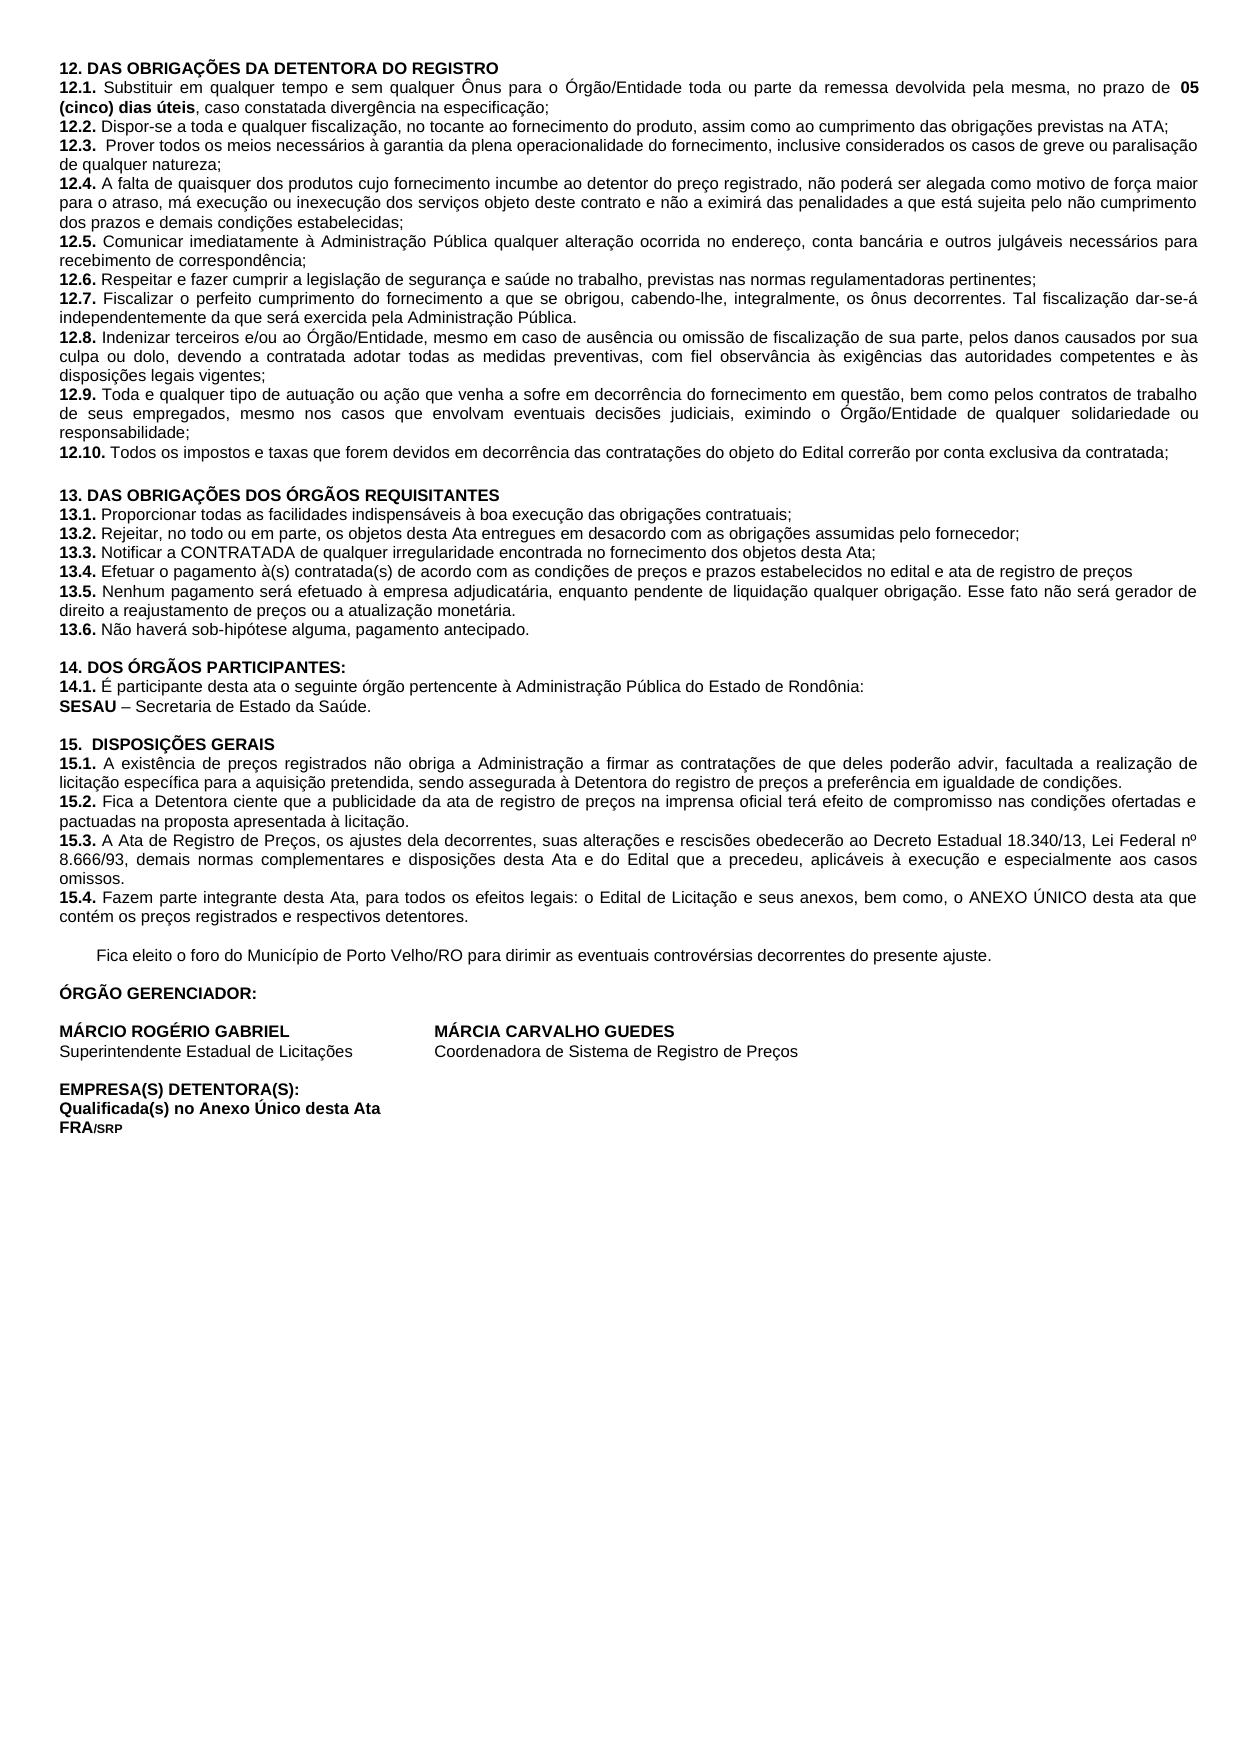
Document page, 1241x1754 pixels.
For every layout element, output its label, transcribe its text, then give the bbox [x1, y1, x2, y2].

text 15.2. Fica a Detentora ciente que a publicidade da ata de registro de preços na imprensa oficial terá efeito de compromisso nas condições ofertadas e pactuadas na proposta apresentada à licitação. [59, 792, 1199, 831]
text MÁRCIO ROGÉRIO GABRIEL MÁRCIA CARVALHO GUEDES [59, 1022, 1194, 1041]
text 12.3. Prover todos os meios necessários à garantia da plena operacionalidade do fornecimento, inclusive considerados os casos de greve ou paralisação de qualquer natureza; [59, 136, 1199, 174]
text 12.1. Substituir em qualquer tempo e sem qualquer Ônus para o Órgão/Entidade toda ou parte da remessa devolvida pela mesma, no prazo de 05 (cinco) dias úteis, caso constatada divergência na especificação; [59, 78, 1199, 117]
text FRA/SRP [59, 1118, 1194, 1137]
text 13.2. Rejeitar, no todo ou em parte, os objetos desta Ata entregues em desacordo com as obrigações assumidas pelo fornecedor; [59, 524, 1199, 543]
text 12.2. Dispor-se a toda e qualquer fiscalização, no tocante ao fornecimento do produto, assim como ao cumprimento das obrigações previstas na ATA; [59, 117, 1199, 136]
text 13.1. Proporcionar todas as facilidades indispensáveis à boa execução das obrigações contratuais; [59, 505, 1199, 524]
text 12.5. Comunicar imediatamente à Administração Pública qualquer alteração ocorrida no endereço, conta bancária e outros julgáveis necessários para recebimento de correspondência; [59, 232, 1199, 270]
text 12. DAS OBRIGAÇÕES DA DETENTORA DO REGISTRO [59, 59, 1199, 78]
text 13.6. Não haverá sob-hipótese alguma, pagamento antecipado. [59, 620, 1199, 639]
text 13.5. Nenhum pagamento será efetuado à empresa adjudicatária, enquanto pendente de liquidação qualquer obrigação. Esse fato não será gerador de direito a reajustamento de preços ou a atualização monetária. [59, 581, 1199, 620]
text 12.9. Toda e qualquer tipo de autuação ou ação que venha a sofre em decorrência do fornecimento em questão, bem como pelos contratos de trabalho de seus empregados, mesmo nos casos que envolvam eventuais decisões judiciais, eximindo o Órgão/Entidade de qualquer solidariedade ou responsabilidade; [59, 385, 1199, 442]
text ÓRGÃO GERENCIADOR: [59, 984, 1194, 1003]
text 13.3. Notificar a CONTRATADA de qualquer irregularidade encontrada no fornecimento dos objetos desta Ata; [59, 543, 1199, 562]
text 13.4. Efetuar o pagamento à(s) contratada(s) de acordo com as condições de preços e prazos estabelecidos no edital e ata de registro de preços [59, 562, 1199, 581]
text 12.4. A falta de quaisquer dos produtos cujo fornecimento incumbe ao detentor do preço registrado, não poderá ser alegada como motivo de força maior para o atraso, má execução ou inexecução dos serviços objeto deste contrato e não a eximirá das penalidades a que está sujeita pelo não cumprimento dos prazos e demais condições estabelecidas; [59, 174, 1199, 232]
text 12.7. Fiscalizar o perfeito cumprimento do fornecimento a que se obrigou, cabendo-lhe, integralmente, os ônus decorrentes. Tal fiscalização dar-se-á independentemente da que será exercida pela Administração Pública. [59, 289, 1199, 327]
text 12.8. Indenizar terceiros e/ou ao Órgão/Entidade, mesmo em caso de ausência ou omissão de fiscalização de sua parte, pelos danos causados por sua culpa ou dolo, devendo a contratada adotar todas as medidas preventivas, com fiel observância às exigências das autoridades competentes e às disposições legais vigentes; [59, 327, 1199, 385]
text 15.1. A existência de preços registrados não obriga a Administração a firmar as contratações de que deles poderão advir, facultada a realização de licitação específica para a aquisição pretendida, sendo assegurada à Detentora do registro de preços a preferência em igualdade de condições. [59, 754, 1199, 792]
text 15. DISPOSIÇÕES GERAIS [59, 735, 1199, 754]
text 12.10. Todos os impostos e taxas que forem devidos em decorrência das contratações do objeto do Edital correrão por conta exclusiva da contratada; [59, 442, 1199, 462]
text SESAU – Secretaria de Estado da Saúde. [59, 696, 1199, 716]
text Superintendente Estadual de Licitações Coordenadora de Sistema de Registro de Preços [59, 1041, 1194, 1061]
text 15.4. Fazem parte integrante desta Ata, para todos os efeitos legais: o Edital de Licitação e seus anexos, bem como, o ANEXO ÚNICO desta ata que contém os preços registrados e respectivos detentores. [59, 888, 1199, 926]
text 15.3. A Ata de Registro de Preços, os ajustes dela decorrentes, suas alterações e rescisões obedecerão ao Decreto Estadual 18.340/13, Lei Federal nº 8.666/93, demais normas complementares e disposições desta Ata e do Edital que a precedeu, aplicáveis à execução e especialmente aos casos omissos. [59, 831, 1199, 888]
text EMPRESA(S) DETENTORA(S): [59, 1080, 1194, 1099]
text Fica eleito o foro do Município de Porto Velho/RO para dirimir as eventuais controvérsias decorrentes do presente ajuste. [59, 946, 1199, 965]
text 13. DAS OBRIGAÇÕES DOS ÓRGÃOS REQUISITANTES [59, 486, 1199, 505]
text 14. DOS ÓRGÃOS PARTICIPANTES: [59, 658, 1194, 677]
text 14.1. É participante desta ata o seguinte órgão pertencente à Administração Pública do Estado de Rondônia: [59, 677, 1194, 696]
text 12.6. Respeitar e fazer cumprir a legislação de segurança e saúde no trabalho, previstas nas normas regulamentadoras pertinentes; [59, 270, 1199, 289]
text Qualificada(s) no Anexo Único desta Ata [59, 1099, 1194, 1118]
